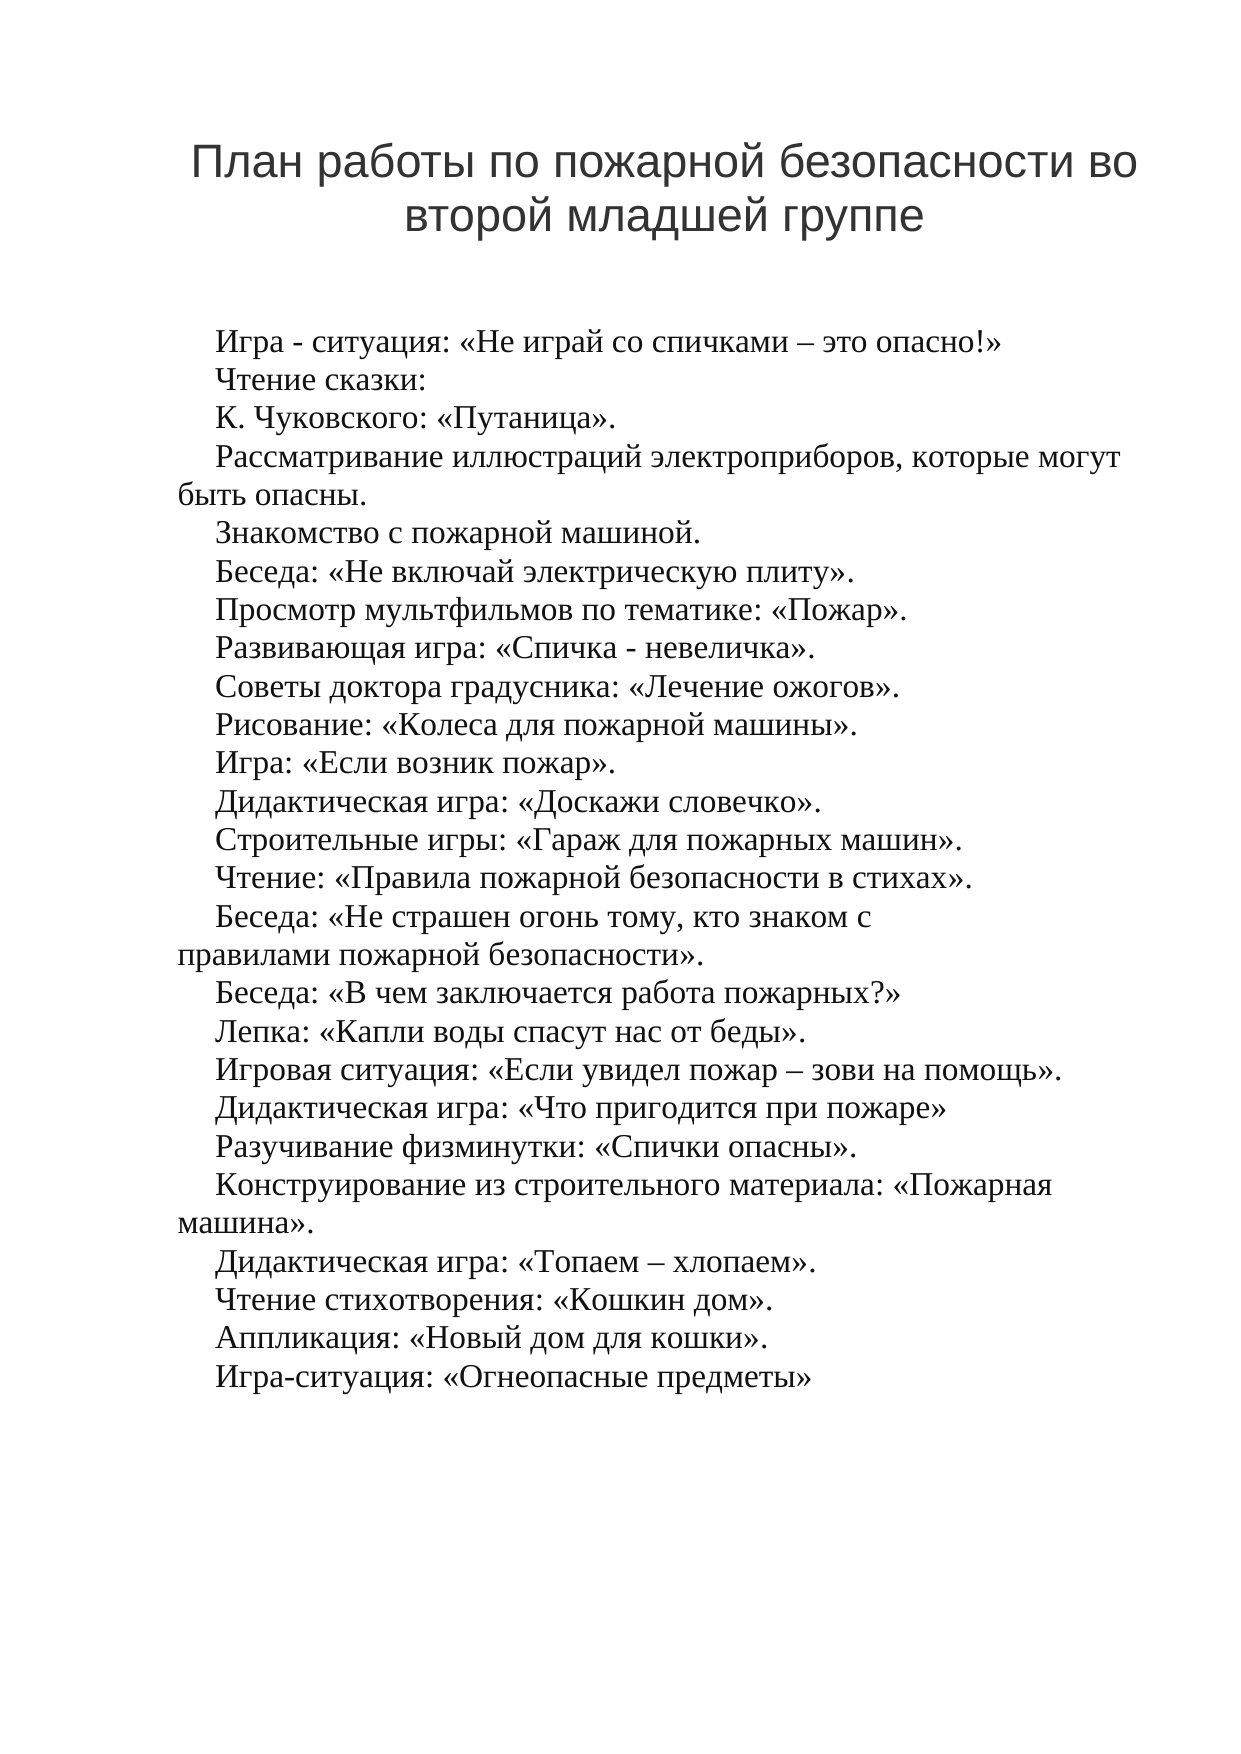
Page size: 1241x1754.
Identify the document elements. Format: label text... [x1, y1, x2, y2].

text Беседа: «В чем заключается работа пожарных?» [177, 973, 1152, 1011]
text Беседа: «Не включай электрическую плиту». [177, 551, 1152, 589]
text Аппликация: «Новый дом для кошки». [177, 1318, 1152, 1356]
text Чтение: «Правила пожарной безопасности в стихах». [177, 858, 1152, 896]
text Игра: «Если возник пожар». [177, 743, 1152, 781]
text Развивающая игра: «Спичка - невеличка». [177, 628, 1152, 666]
text План работы по пожарной безопасности во второй младшей группе [177, 134, 1152, 242]
text Игра - ситуация: «Не играй со спичками – это опасно!» [177, 321, 1152, 359]
text Дидактическая игра: «Топаем – хлопаем». [177, 1241, 1152, 1279]
text Игровая ситуация: «Если увидел пожар – зови на помощь». [177, 1049, 1152, 1088]
text Лепка: «Капли воды спасут нас от беды». [177, 1011, 1152, 1049]
text Знакомство с пожарной машиной. [177, 513, 1152, 551]
text Конструирование из строительного материала: «Пожарная машина». [177, 1164, 1152, 1241]
text Чтение стихотворения: «Кошкин дом». [177, 1279, 1152, 1318]
text Дидактическая игра: «Что пригодится при пожаре» [177, 1088, 1152, 1126]
text Советы доктора градусника: «Лечение ожогов». [177, 666, 1152, 704]
text Чтение сказки: [177, 359, 1152, 398]
text Беседа: «Не страшен огонь тому, кто знаком с правилами пожарной безопасности». [177, 896, 1152, 973]
text Игра-ситуация: «Огнеопасные предметы» [177, 1356, 1152, 1394]
text Рассматривание иллюстраций электроприборов, которые могут быть опасны. [177, 436, 1152, 513]
text Рисование: «Колеса для пожарной машины». [177, 704, 1152, 743]
text Дидактическая игра: «Доскажи словечко». [177, 781, 1152, 819]
text К. Чуковского: «Путаница». [177, 398, 1152, 436]
text Разучивание физминутки: «Спички опасны». [177, 1126, 1152, 1164]
text Просмотр мультфильмов по тематике: «Пожар». [177, 589, 1152, 628]
text Строительные игры: «Гараж для пожарных машин». [177, 819, 1152, 858]
